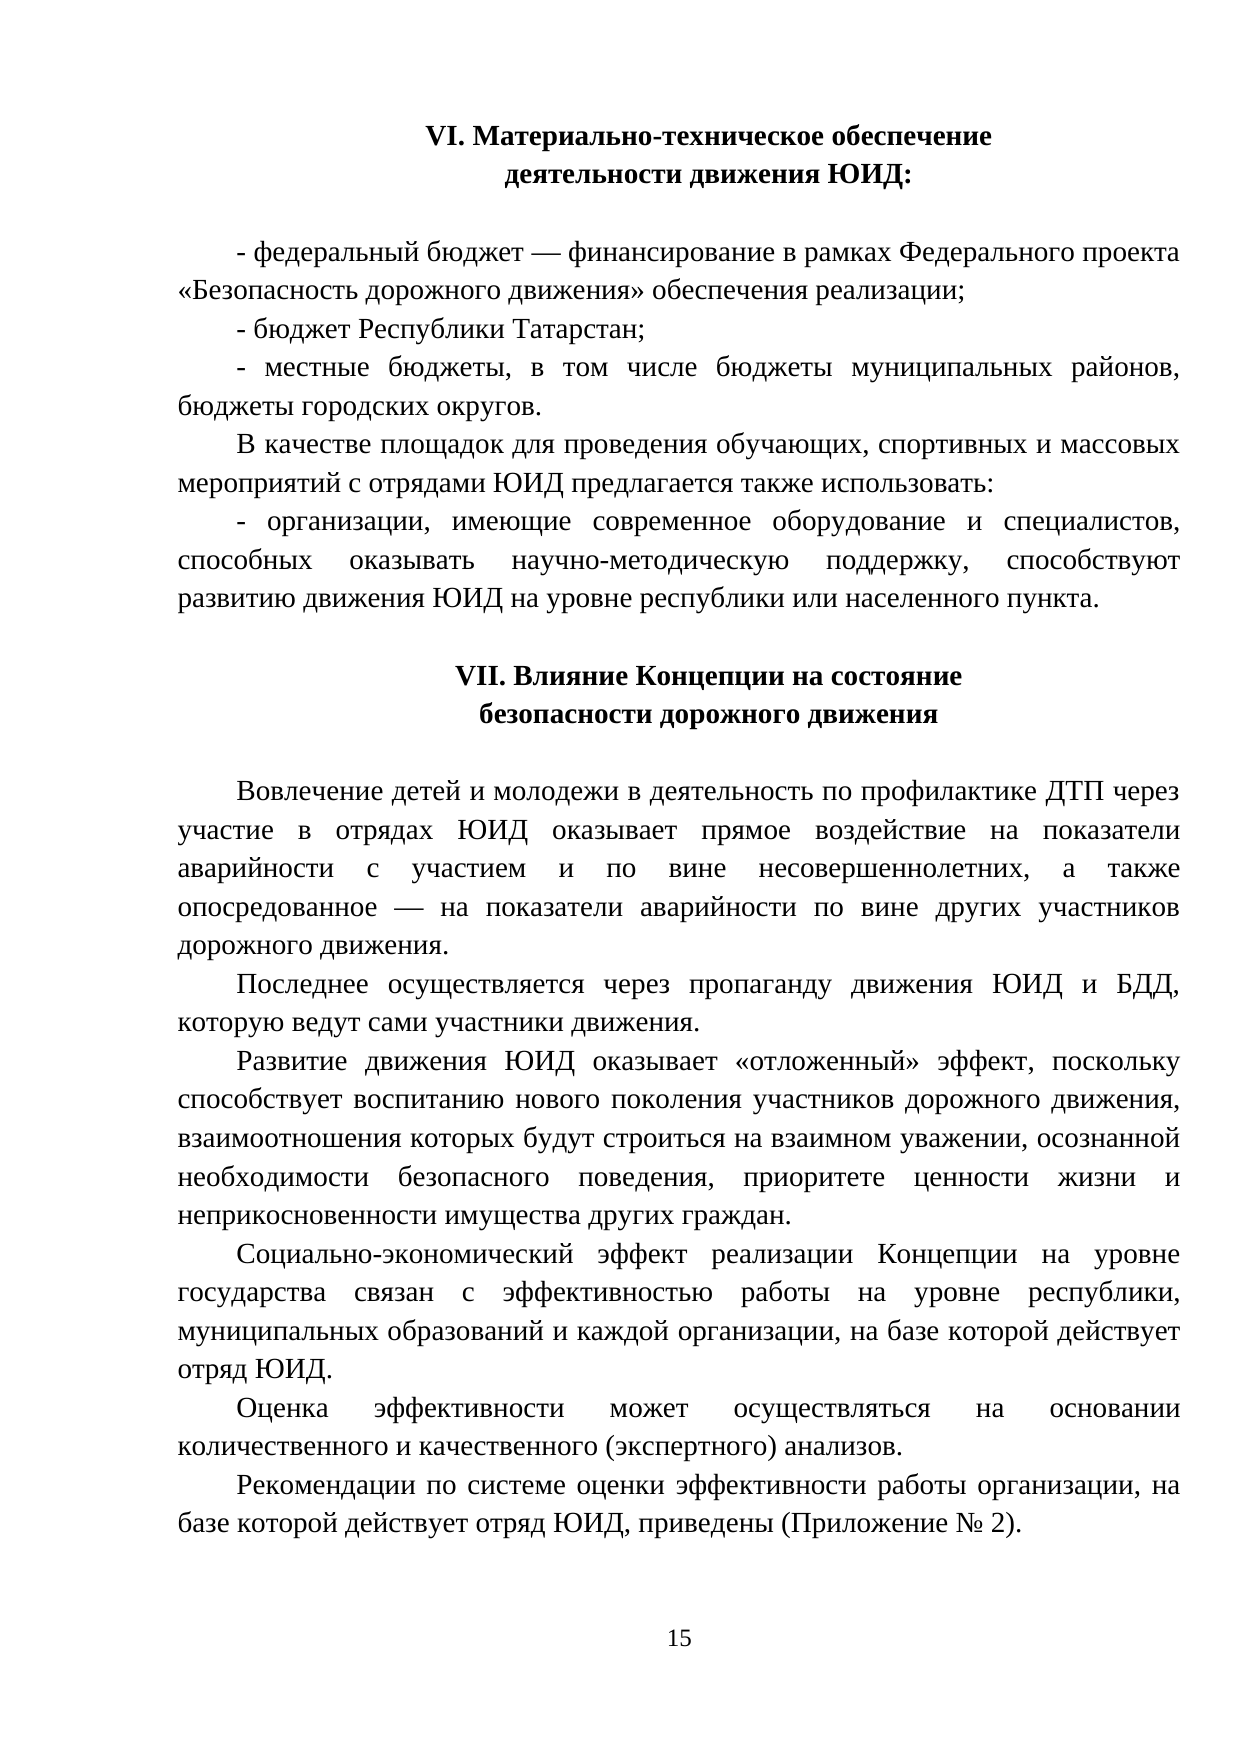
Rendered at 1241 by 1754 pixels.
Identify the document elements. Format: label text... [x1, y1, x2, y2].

text - местные бюджеты, в том числе бюджеты муниципальных районов, бюджеты городских округов. [177, 349, 1181, 421]
text Рекомендации по системе оценки эффективности работы организации, на базе которой действует отряд ЮИД, приведены (Приложение № 2). [177, 1467, 1181, 1539]
text - организации, имеющие современное оборудование и специалистов, способных оказывать научно-методическую поддержку, способствуют развитию движения ЮИД на уровне республики или населенного пункта. [177, 503, 1181, 614]
text - федеральный бюджет — финансирование в рамках Федерального проекта «Безопасность дорожного движения» обеспечения реализации; [177, 234, 1181, 306]
text VII. Влияние Концепции на состояние [177, 658, 1181, 691]
text безопасности дорожного движения [177, 696, 1181, 730]
text Развитие движения ЮИД оказывает «отложенный» эффект, поскольку способствует воспитанию нового поколения участников дорожного движения, взаимоотношения которых будут строиться на взаимном уважении, осознанной необходимости безопасного поведения, приоритете ценности жизни и неприкосновенности имущества других граждан. [177, 1043, 1181, 1231]
text - бюджет Республики Татарстан; [177, 311, 1181, 344]
text VI. Материально-техническое обеспечение [177, 118, 1181, 152]
text деятельности движения ЮИД: [177, 157, 1181, 190]
text В качестве площадок для проведения обучающих, спортивных и массовых мероприятий с отрядами ЮИД предлагается также использовать: [177, 426, 1181, 498]
text Оценка эффективности может осуществляться на основании количественного и качественного (экспертного) анализов. [177, 1390, 1181, 1462]
text Социально-экономический эффект реализации Концепции на уровне государства связан с эффективностью работы на уровне республики, муниципальных образований и каждой организации, на базе которой действует отряд ЮИД. [177, 1236, 1181, 1385]
text Вовлечение детей и молодежи в деятельность по профилактике ДТП через участие в отрядах ЮИД оказывает прямое воздействие на показатели аварийности с участием и по вине несовершеннолетних, а также опосредованное — на показатели аварийности по вине других участников дорожного движения. [177, 773, 1181, 961]
text Последнее осуществляется через пропаганду движения ЮИД и БДД, которую ведут сами участники движения. [177, 966, 1181, 1038]
